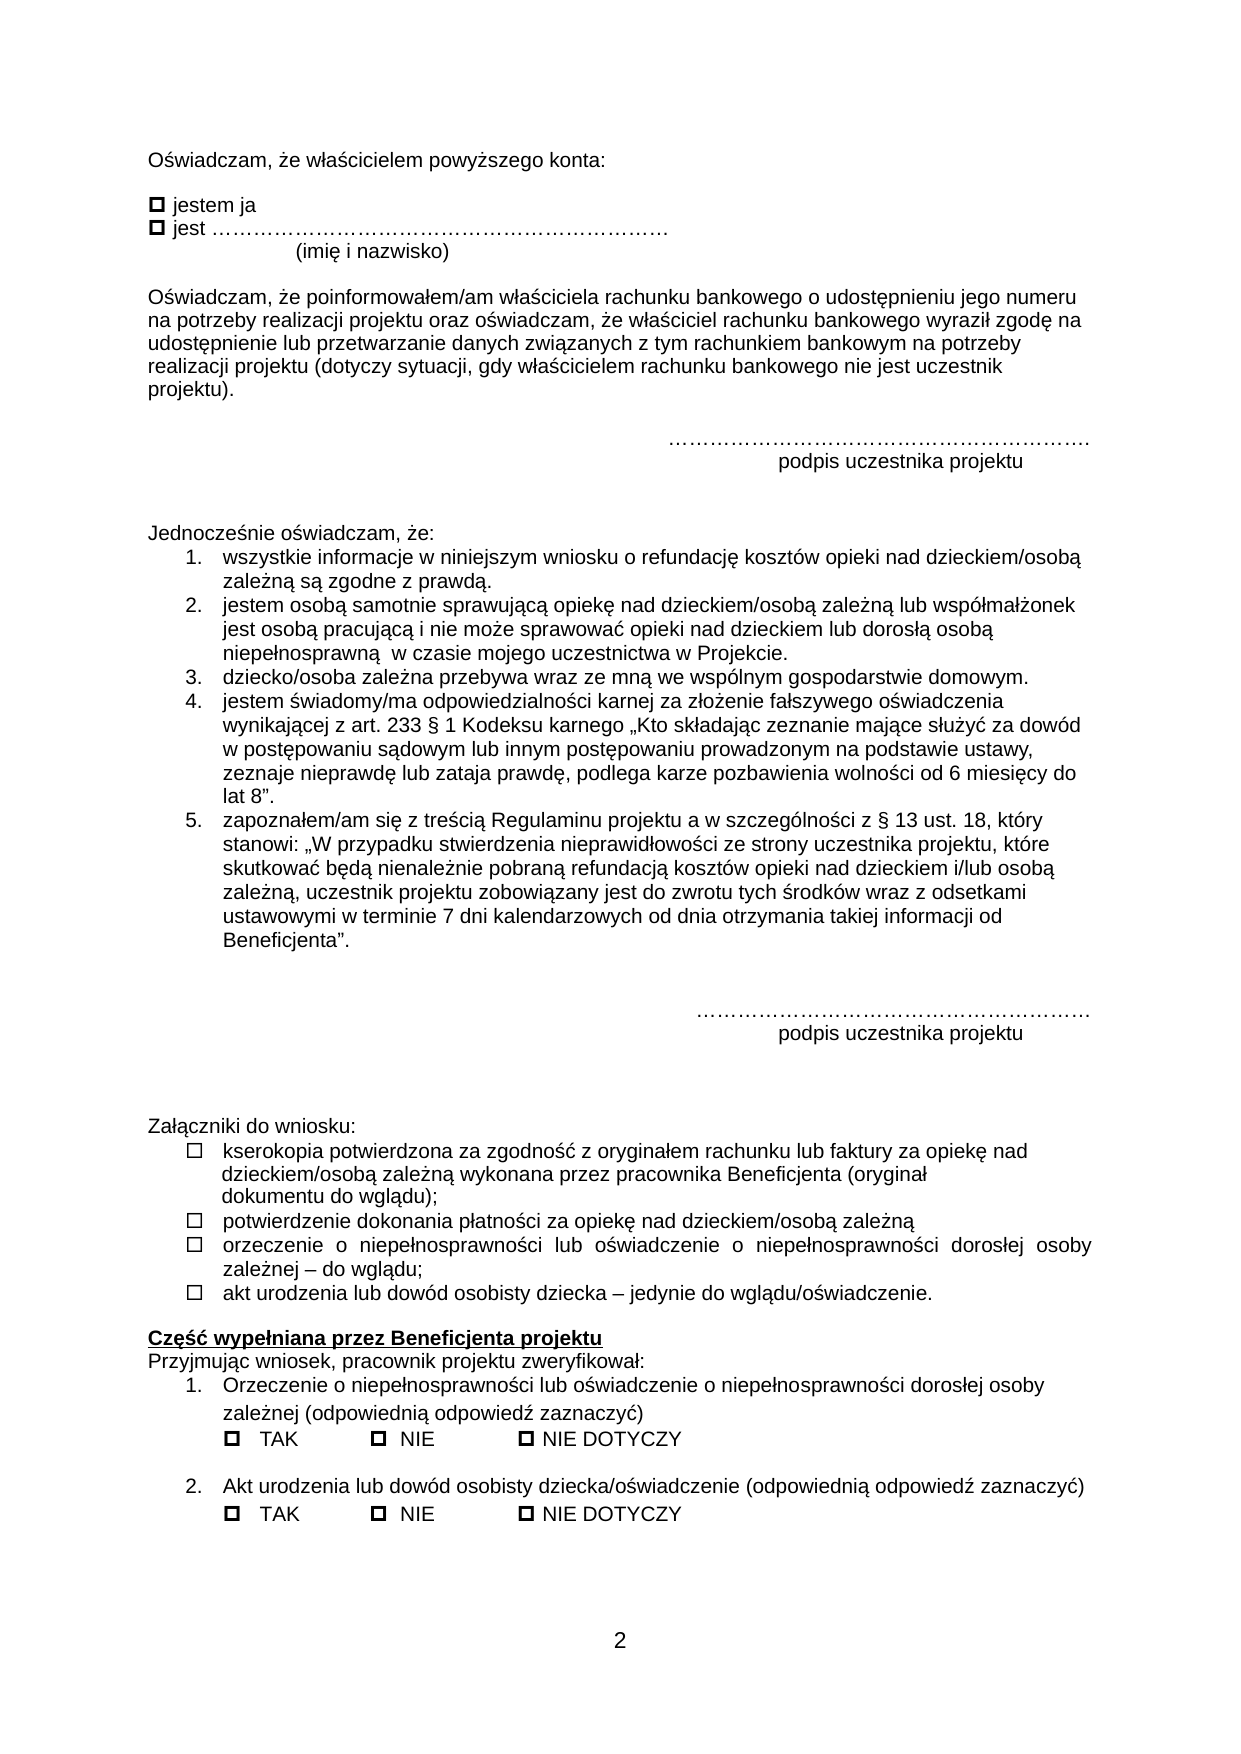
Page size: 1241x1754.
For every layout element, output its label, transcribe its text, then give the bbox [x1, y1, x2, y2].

text TAK NIE NIE DOTYCZY [223, 1428, 1093, 1451]
list orzeczenie o niepełnosprawności lub oświadczenie o niepełnosprawności dorosłej osoby zależnej – do wglądu; [185, 1232, 1093, 1281]
text Jednocześnie oświadczam, że: [148, 521, 1093, 545]
list jestem świadomy/ma odpowiedzialności karnej za złożenie fałszywego oświadczenia wynikającej z art. 233 § 1 Kodeksu karnego „Kto składając zeznanie mające służyć za dowód w postępowaniu sądowym lub innym postępowaniu prowadzonym na podstawie ustawy, zeznaje nieprawdę lub zataja prawdę, podlega karze pozbawienia wolności od 6 miesięcy do lat 8”. [185, 688, 1093, 808]
list Akt urodzenia lub dowód osobisty dziecka/oświadczenie (odpowiednią odpowiedź zaznaczyć) [185, 1474, 1093, 1498]
text ………………………………………………… [133, 999, 1093, 1022]
list potwierdzenie dokonania płatności za opiekę nad dzieckiem/osobą zależną [185, 1208, 1093, 1232]
text podpis uczestnika projektu [148, 1022, 1093, 1045]
text Oświadczam, że poinformowałem/am właściciela rachunku bankowego o udostępnieniu jego numeru na potrzeby realizacji projektu oraz oświadczam, że właściciel rachunku bankowego wyraził zgodę na udostępnienie lub przetwarzanie danych związanych z tym rachunkiem bankowym na potrzeby realizacji projektu (dotyczy sytuacji, gdy właścicielem rachunku bankowego nie jest uczestnik projektu). [148, 286, 1093, 401]
text dzieckiem/osobą zależną wykonana przez pracownika Beneficjenta (oryginał [148, 1163, 1093, 1186]
text (imię i nazwisko) [221, 240, 1093, 263]
list TAK NIE NIE DOTYCZY [223, 1502, 1093, 1526]
list jestem osobą samotnie sprawującą opiekę nad dzieckiem/osobą zależną lub współmałżonek jest osobą pracującą i nie może sprawować opieki nad dzieckiem lub dorosłą osobą niepełnosprawną w czasie mojego uczestnictwa w Projekcie. [185, 593, 1093, 664]
text podpis uczestnika projektu [148, 450, 1093, 473]
text Część wypełniana przez Beneficjenta projektu [148, 1327, 1093, 1350]
list Orzeczenie o niepełnosprawności lub oświadczenie o niepełnosprawności dorosłej osoby zależnej (odpowiednią odpowiedź zaznaczyć) [185, 1373, 1093, 1425]
list akt urodzenia lub dowód osobisty dziecka – jedynie do wglądu/oświadczenie. [185, 1281, 1093, 1304]
list wszystkie informacje w niniejszym wniosku o refundację kosztów opieki nad dzieckiem/osobą zależną są zgodne z prawdą. [185, 545, 1093, 593]
text ……………………………………………………. [133, 401, 1093, 450]
text Załączniki do wniosku: [148, 1116, 1093, 1138]
list zapoznałem/am się z treścią Regulaminu projektu a w szczególności z § 13 ust. 18, który stanowi: „W przypadku stwierdzenia nieprawidłowości ze strony uczestnika projektu, które skutkować będą nienależnie pobraną refundacją kosztów opieki nad dzieckiem i/lub osobą zależną, uczestnik projektu zobowiązany jest do zwrotu tych środków wraz z odsetkami ustawowymi w terminie 7 dni kalendarzowych od dnia otrzymania takiej informacji od Beneficjenta”. [185, 808, 1093, 952]
list dziecko/osoba zależna przebywa wraz ze mną we wspólnym gospodarstwie domowym. [185, 664, 1093, 688]
list kserokopia potwierdzona za zgodność z oryginałem rachunku lub faktury za opiekę nad [185, 1138, 1093, 1163]
text jestem ja [148, 194, 1093, 217]
text dokumentu do wglądu); [148, 1186, 1093, 1208]
text jest ………………………………………………………… [148, 217, 1093, 240]
text Oświadczam, że właścicielem powyższego konta: [148, 148, 1093, 172]
text Przyjmując wniosek, pracownik projektu zweryfikował: [148, 1350, 1093, 1373]
